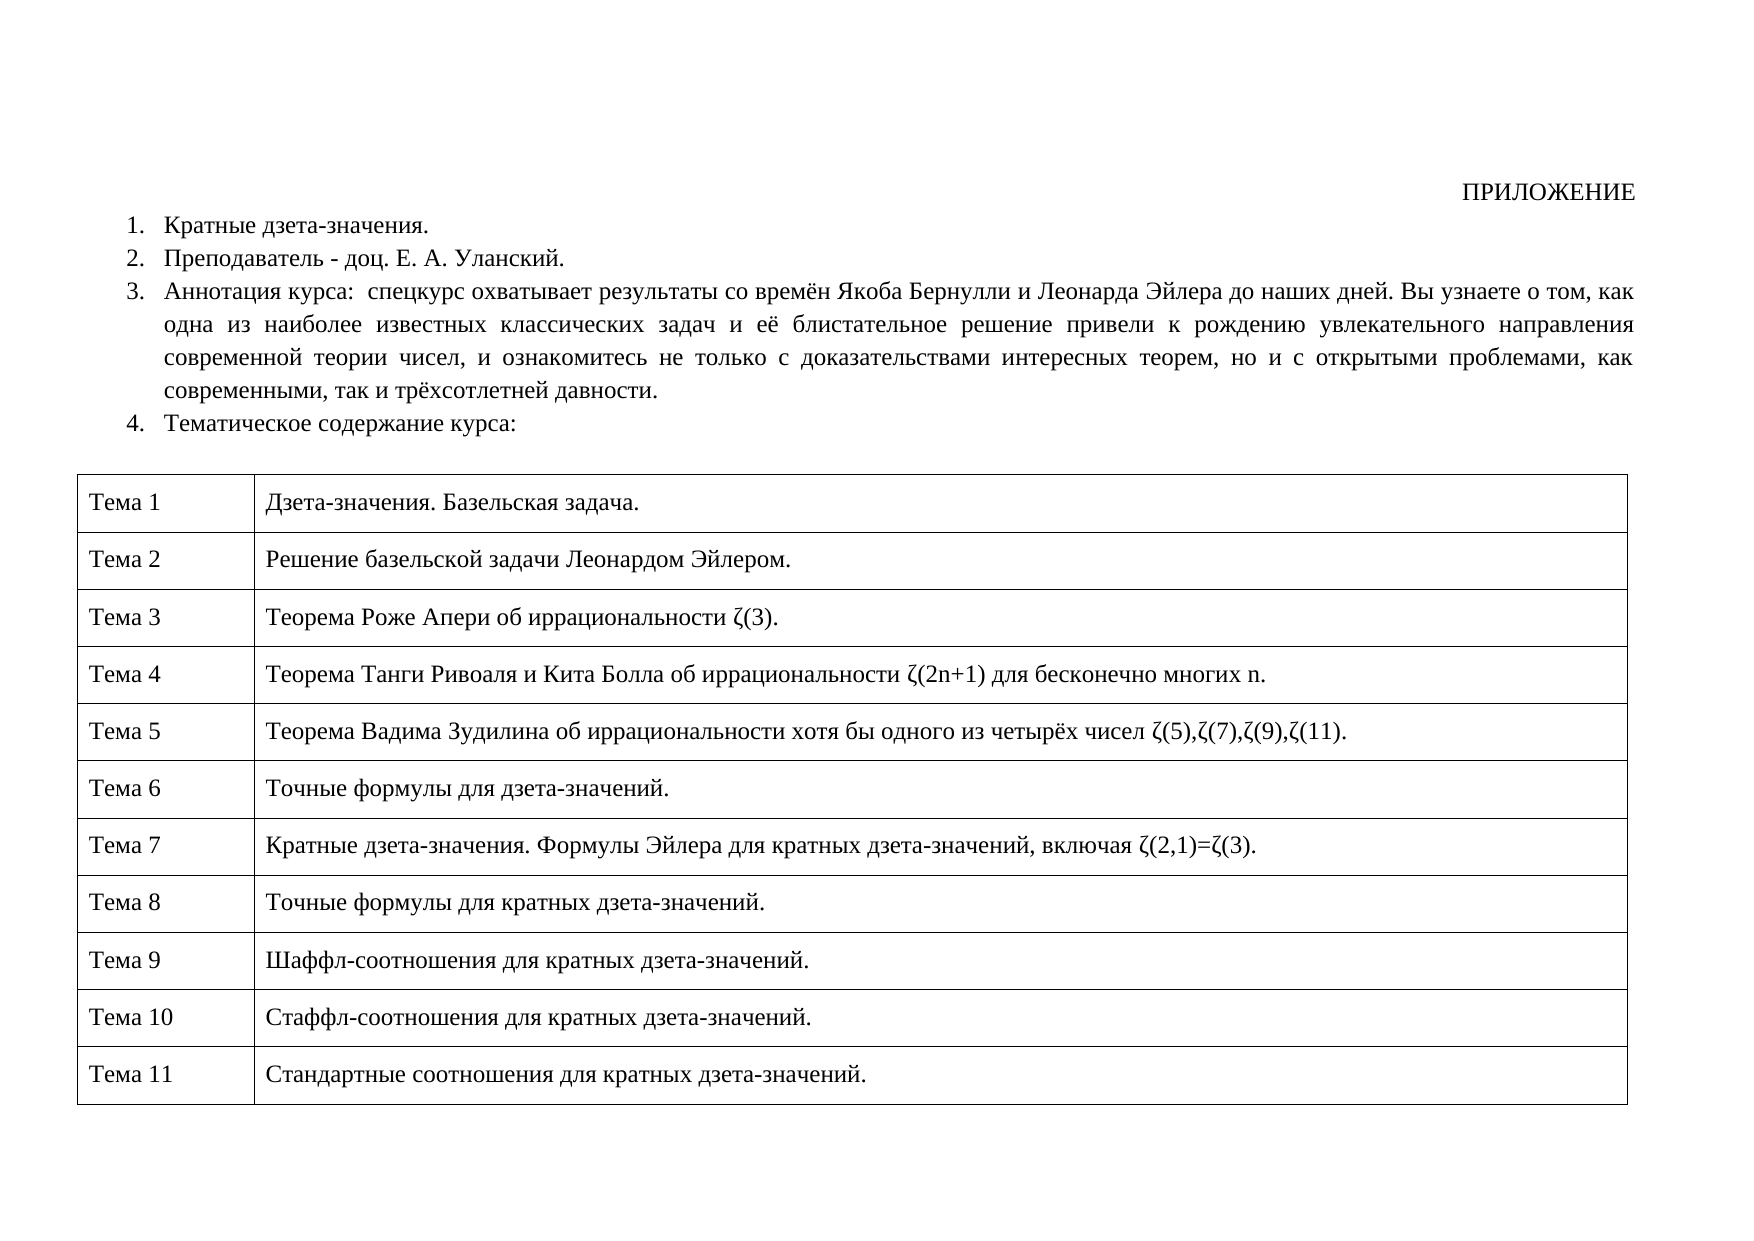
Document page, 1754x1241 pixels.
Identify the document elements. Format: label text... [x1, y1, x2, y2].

table_cell Тема 6 [78, 761, 254, 817]
table_cell Тема 7 [78, 819, 254, 875]
table_cell Теорема Роже Апери об иррациональности ζ(3). [255, 590, 1627, 646]
text ПРИЛОЖЕНИЕ [89, 177, 1636, 206]
table_cell Стаффл-соотношения для кратных дзета-значений. [255, 990, 1627, 1046]
list Тематическое содержание курса: [126, 408, 1636, 437]
table_cell Тема 4 [78, 647, 254, 703]
table_cell Тема 10 [78, 990, 254, 1046]
table_cell Стандартные соотношения для кратных дзета-значений. [255, 1047, 1627, 1103]
table_cell Тема 2 [78, 533, 254, 589]
list Аннотация курса: спецкурс охватывает результаты со времён Якоба Бернулли и Леонарда Эйлера до наших дней. Вы узнаете о том, как одна из наиболее известных классических задач и её блистательное решение привели к рождению увлекательного направления современной теории чисел, и ознакомитесь не только с доказательствами интересных теорем, но и с открытыми проблемами, как современными, так и трёхсотлетней давности. [126, 276, 1636, 404]
table_header Тема 1 [78, 475, 254, 532]
table_cell Кратные дзета-значения. Формулы Эйлера для кратных дзета-значений, включая ζ(2,1)=ζ(3). [255, 819, 1627, 875]
table_header Дзета-значения. Базельская задача. [255, 475, 1627, 532]
table_cell Тема 3 [78, 590, 254, 646]
table_cell Теорема Вадима Зудилина об иррациональности хотя бы одного из четырёх чисел ζ(5),ζ(7),ζ(9),ζ(11). [255, 704, 1627, 760]
table_cell Решение базельской задачи Леонардом Эйлером. [255, 533, 1627, 589]
table_cell Теорема Танги Ривоаля и Кита Болла об иррациональности ζ(2n+1) для бесконечно многих n. [255, 647, 1627, 703]
list Кратные дзета-значения. [126, 210, 1636, 239]
table_cell Шаффл-соотношения для кратных дзета-значений. [255, 933, 1627, 989]
table_cell Тема 8 [78, 876, 254, 932]
table_cell Тема 9 [78, 933, 254, 989]
table_cell Тема 11 [78, 1047, 254, 1103]
table_cell Точные формулы для дзета-значений. [255, 761, 1627, 817]
table_cell Тема 5 [78, 704, 254, 760]
table_cell Точные формулы для кратных дзета-значений. [255, 876, 1627, 932]
list Преподаватель - доц. Е. А. Уланский. [126, 243, 1636, 272]
